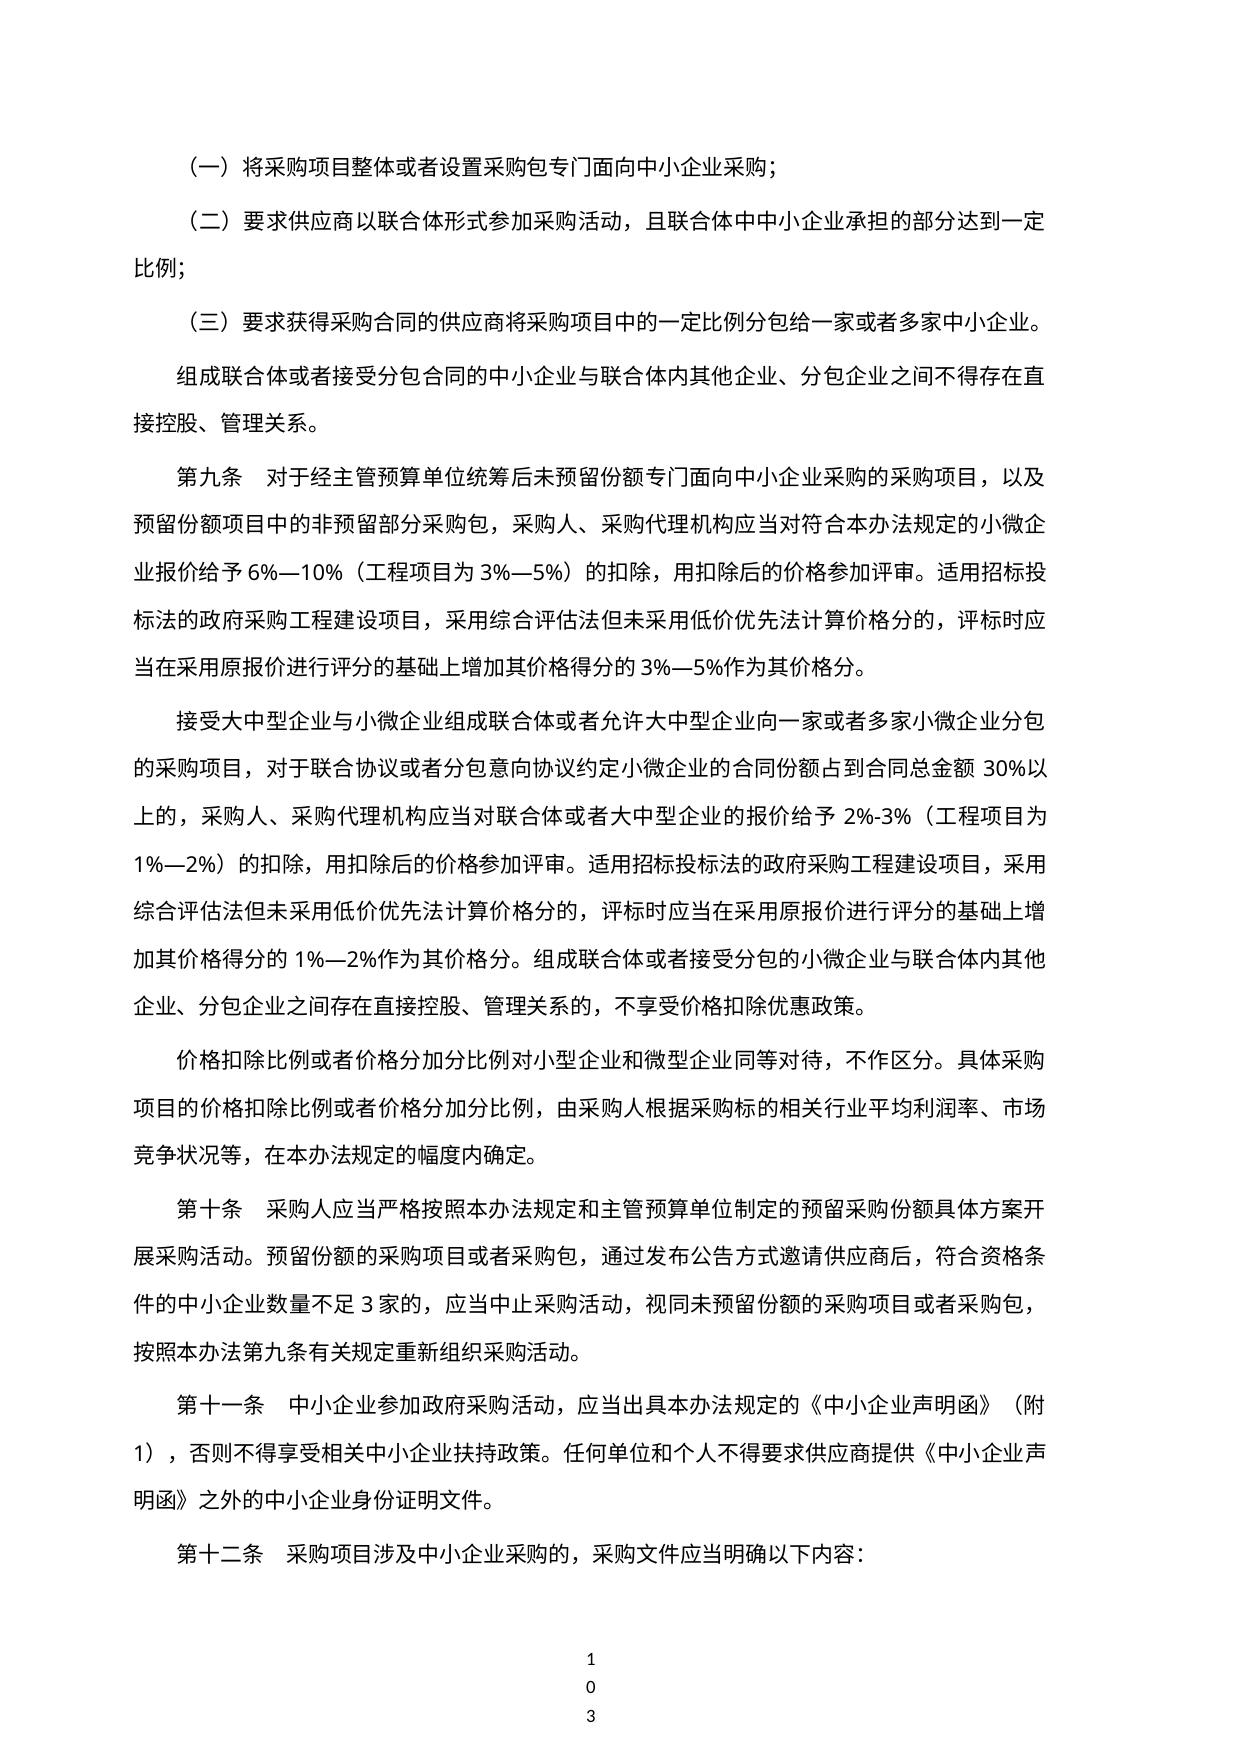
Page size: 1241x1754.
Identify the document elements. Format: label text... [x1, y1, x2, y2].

text 第十条 采购人应当严格按照本办法规定和主管预算单位制定的预留采购份额具体方案开展采购活动。预留份额的采购项目或者采购包，通过发布公告方式邀请供应商后，符合资格条件的中小企业数量不足3家的，应当中止采购活动，视同未预留份额的采购项目或者采购包，按照本办法第九条有关规定重新组织采购活动。 [133, 1192, 1048, 1366]
text 第十一条 中小企业参加政府采购活动，应当出具本办法规定的《中小企业声明函》（附1），否则不得享受相关中小企业扶持政策。任何单位和个人不得要求供应商提供《中小企业声明函》之外的中小企业身份证明文件。 [133, 1388, 1048, 1515]
text （三）要求获得采购合同的供应商将采购项目中的一定比例分包给一家或者多家中小企业。 [133, 305, 1048, 337]
text 接受大中型企业与小微企业组成联合体或者允许大中型企业向一家或者多家小微企业分包的采购项目，对于联合协议或者分包意向协议约定小微企业的合同份额占到合同总金额30%以上的，采购人、采购代理机构应当对联合体或者大中型企业的报价给予2%-3%（工程项目为1%—2%）的扣除，用扣除后的价格参加评审。适用招标投标法的政府采购工程建设项目，采用综合评估法但未采用低价优先法计算价格分的，评标时应当在采用原报价进行评分的基础上增加其价格得分的1%—2%作为其价格分。组成联合体或者接受分包的小微企业与联合体内其他企业、分包企业之间存在直接控股、管理关系的，不享受价格扣除优惠政策。 [133, 704, 1048, 1021]
text （二）要求供应商以联合体形式参加采购活动，且联合体中中小企业承担的部分达到一定比例； [133, 204, 1048, 283]
text 第九条 对于经主管预算单位统筹后未预留份额专门面向中小企业采购的采购项目，以及预留份额项目中的非预留部分采购包，采购人、采购代理机构应当对符合本办法规定的小微企业报价给予6%—10%（工程项目为3%—5%）的扣除，用扣除后的价格参加评审。适用招标投标法的政府采购工程建设项目，采用综合评估法但未采用低价优先法计算价格分的，评标时应当在采用原报价进行评分的基础上增加其价格得分的3%—5%作为其价格分。 [133, 460, 1048, 682]
text 组成联合体或者接受分包合同的中小企业与联合体内其他企业、分包企业之间不得存在直接控股、管理关系。 [133, 359, 1048, 438]
text 价格扣除比例或者价格分加分比例对小型企业和微型企业同等对待，不作区分。具体采购项目的价格扣除比例或者价格分加分比例，由采购人根据采购标的相关行业平均利润率、市场竞争状况等，在本办法规定的幅度内确定。 [133, 1043, 1048, 1170]
text （一）将采购项目整体或者设置采购包专门面向中小企业采购； [133, 150, 1048, 182]
text 第十二条 采购项目涉及中小企业采购的，采购文件应当明确以下内容： [133, 1537, 1048, 1569]
